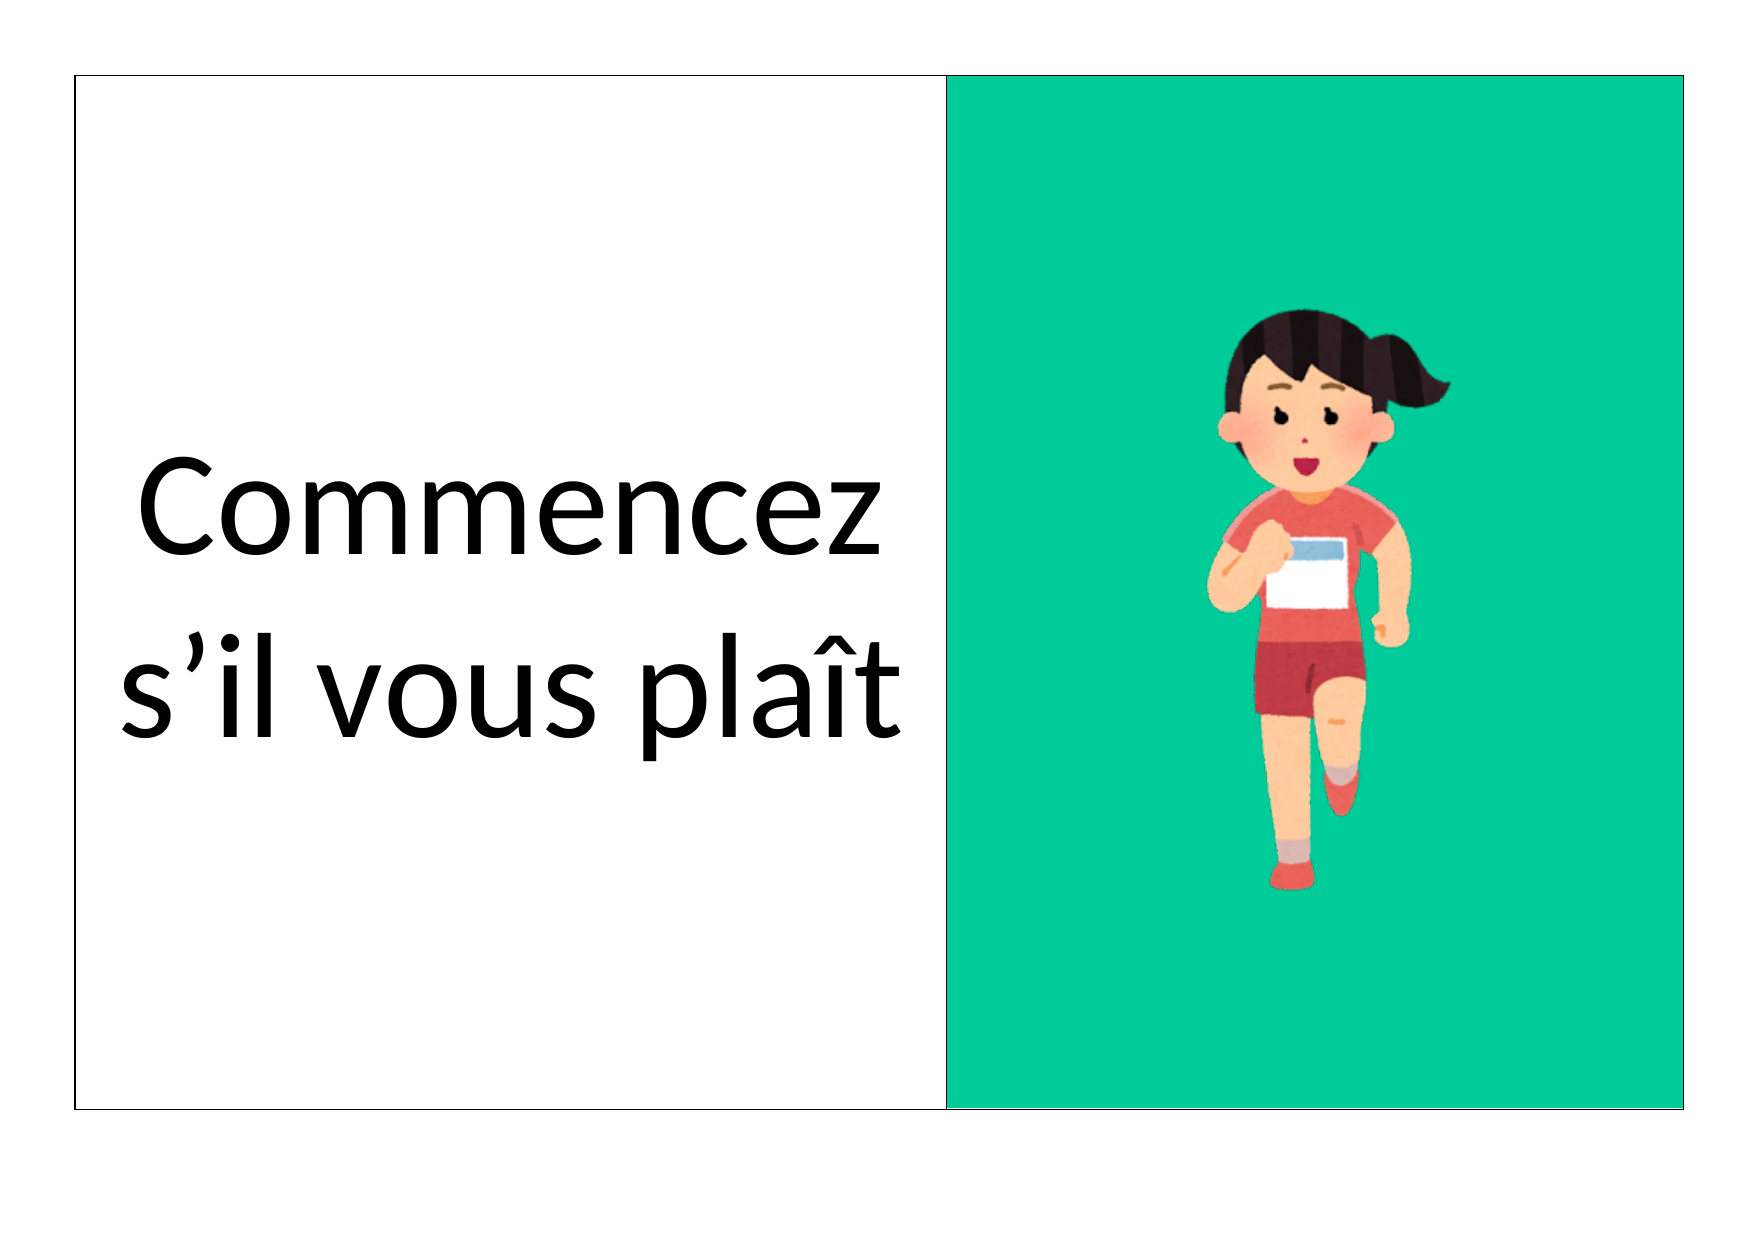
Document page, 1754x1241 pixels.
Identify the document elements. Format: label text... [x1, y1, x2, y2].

table_cell [947, 76, 1683, 1108]
picture [1161, 279, 1491, 905]
table_cell Commencez s’il vous plaît [76, 76, 946, 1108]
